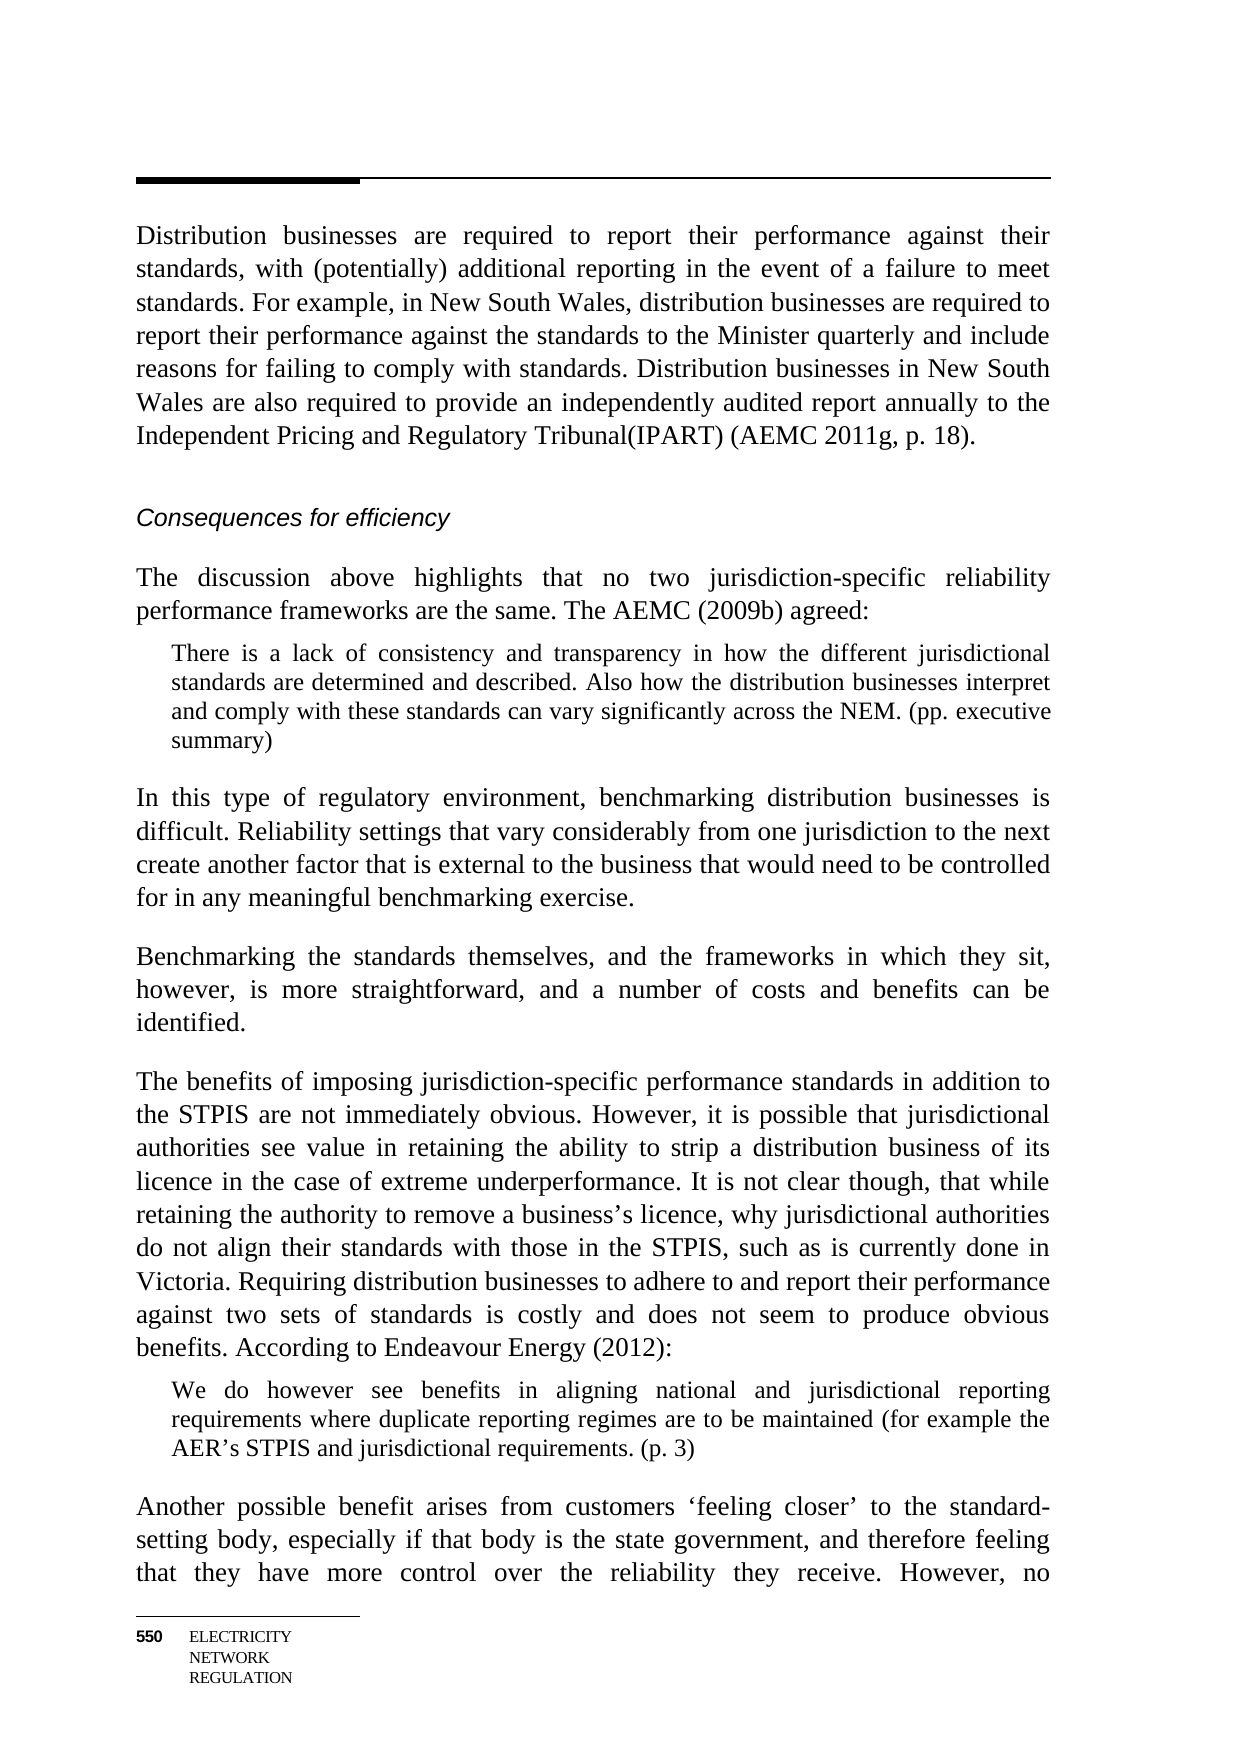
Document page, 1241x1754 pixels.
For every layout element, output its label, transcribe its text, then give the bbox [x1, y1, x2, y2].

text Distribution businesses are required to report their performance against their standards, with (potentially) additional reporting in the event of a failure to meet standards. For example, in New South Wales, distribution businesses are required to report their performance against the standards to the Minister quarterly and include reasons for failing to comply with standards. Distribution businesses in New South Wales are also required to provide an independently audited report annually to the Independent Pricing and Regulatory Tribunal(IPART) (AEMC 2011g, p. 18). [136, 217, 1051, 450]
text The benefits of imposing jurisdiction-specific performance standards in addition to the STPIS are not immediately obvious. However, it is possible that jurisdictional authorities see value in retaining the ability to strip a distribution business of its licence in the case of extreme underperformance. It is not clear though, that while retaining the authority to remove a business’s licence, why jurisdictional authorities do not align their standards with those in the STPIS, such as is currently done in Victoria. Requiring distribution businesses to adhere to and report their performance against two sets of standards is costly and does not seem to produce obvious benefits. According to Endeavour Energy (2012): [136, 1063, 1051, 1363]
text In this type of regulatory environment, benchmarking distribution businesses is difficult. Reliability settings that vary considerably from one jurisdiction to the next create another factor that is external to the business that would need to be controlled for in any meaningful benchmarking exercise. [136, 779, 1051, 913]
text There is a lack of consistency and transparency in how the different jurisdictional standards are determined and described. Also how the distribution businesses interpret and comply with these standards can vary significantly across the NEM. (pp. executive summary) [171, 638, 1051, 754]
text Benchmarking the standards themselves, and the frameworks in which they sit, however, is more straightforward, and a number of costs and benefits can be identified. [136, 938, 1051, 1038]
text We do however see benefits in aligning national and jurisdictional reporting requirements where duplicate reporting regimes are to be maintained (for example the AER’s STPIS and jurisdictional requirements. (p. 3) [171, 1375, 1051, 1463]
text The discussion above highlights that no two jurisdiction-specific reliability performance frameworks are the same. The AEMC (2009b) agreed: [136, 558, 1051, 625]
subtitle Consequences for efficiency [136, 500, 1051, 533]
